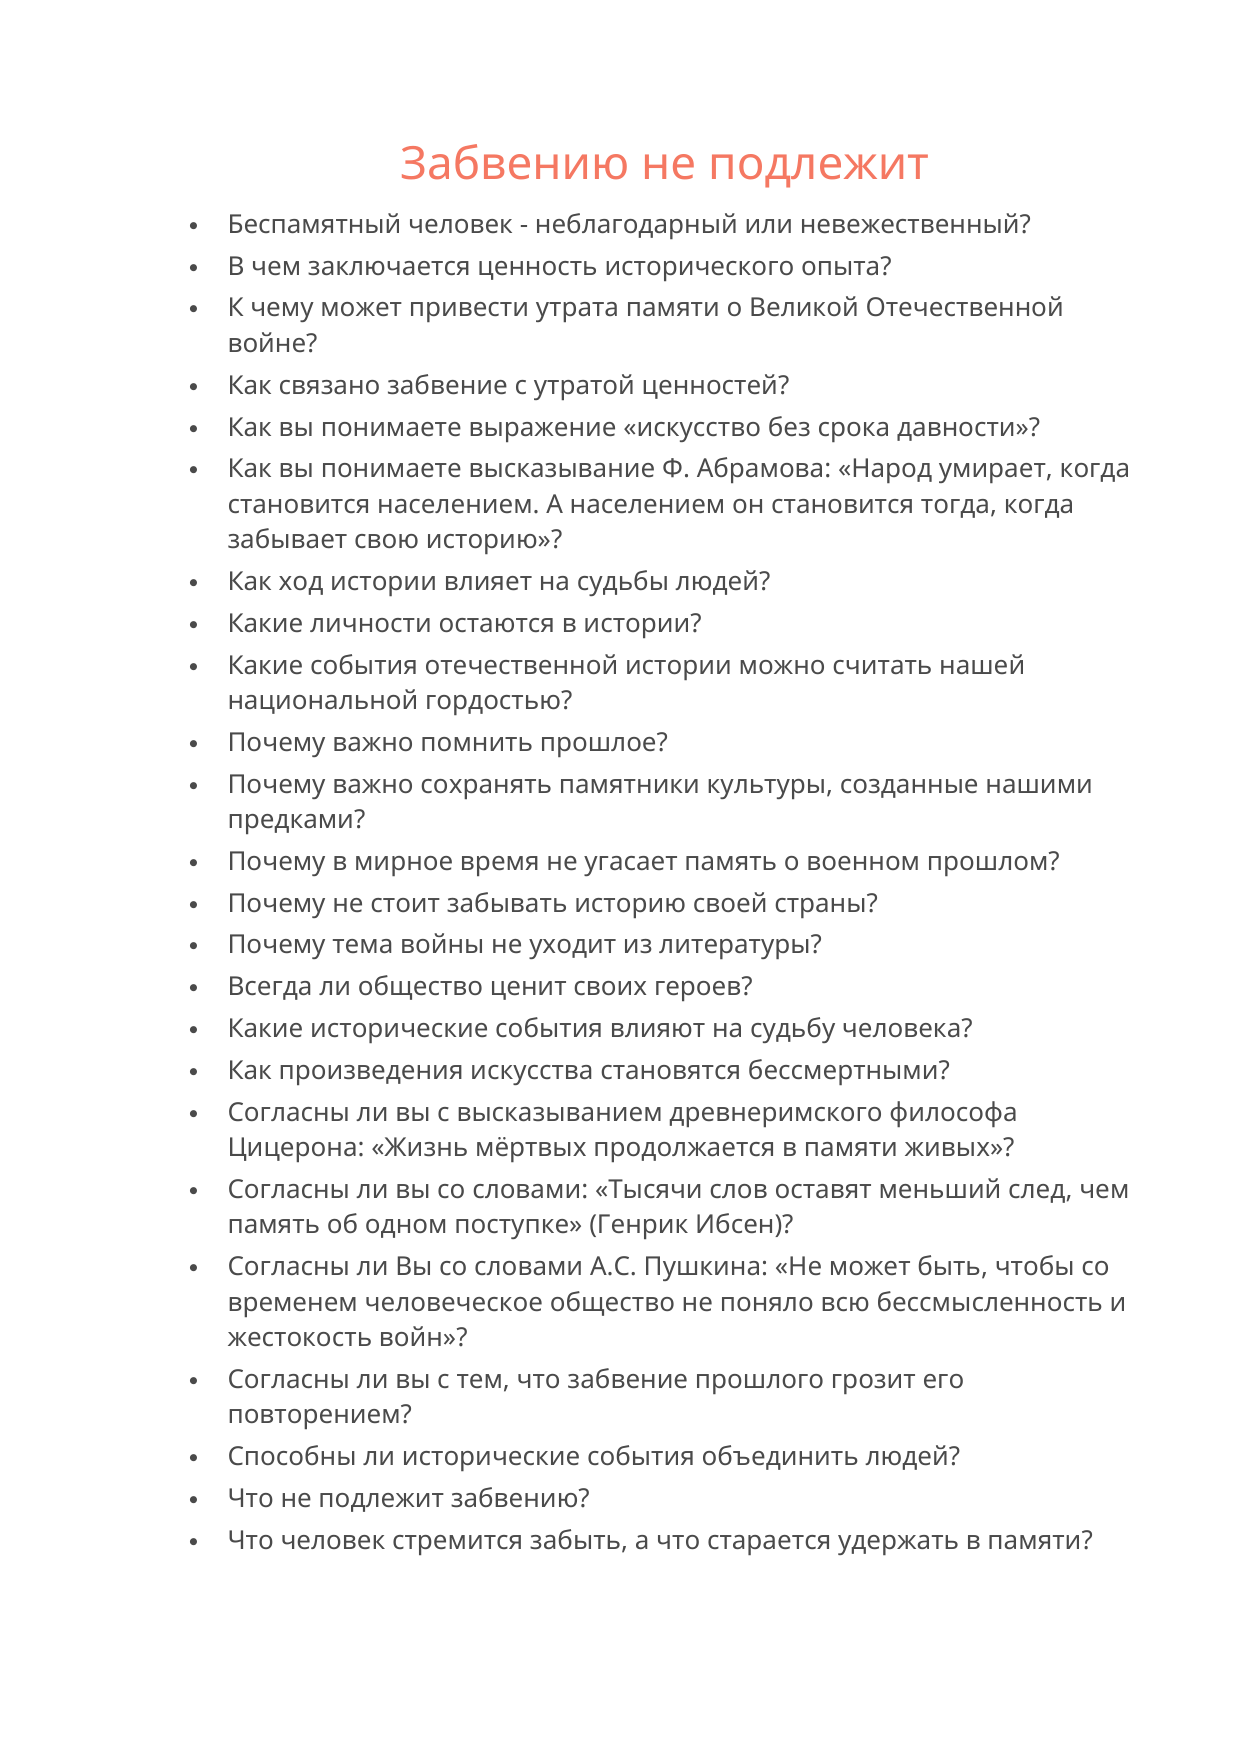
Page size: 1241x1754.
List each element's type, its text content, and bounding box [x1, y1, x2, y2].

list Почему важно помнить прошлое? [190, 723, 1152, 759]
list Согласны ли вы с тем, что забвение прошлого грозит его повторением? [190, 1361, 1152, 1432]
list Почему не стоит забывать историю своей страны? [190, 884, 1152, 920]
list Какие исторические события влияют на судьбу человека? [190, 1010, 1152, 1045]
list Как вы понимаете выражение «искусство без срока давности»? [190, 408, 1152, 444]
text Забвению не подлежит [190, 131, 1139, 193]
list Способны ли исторические события объединить людей? [190, 1438, 1152, 1473]
list Всегда ли общество ценит своих героев? [190, 968, 1152, 1003]
list Как ход истории влияет на судьбы людей? [190, 563, 1152, 598]
list В чем заключается ценность исторического опыта? [190, 247, 1152, 283]
list Почему тема войны не уходит из литературы? [190, 926, 1152, 962]
list Почему важно сохранять памятники культуры, созданные нашими предками? [190, 765, 1152, 836]
list Как связано забвение с утратой ценностей? [190, 366, 1152, 402]
list Что не подлежит забвению? [190, 1480, 1152, 1515]
list Как вы понимаете высказывание Ф. Абрамова: «Народ умирает, когда становится населением. А населением он становится тогда, когда забывает свою историю»? [190, 450, 1152, 556]
list Согласны ли вы с высказыванием древнеримского философа Цицерона: «Жизнь мёртвых продолжается в памяти живых»? [190, 1093, 1152, 1164]
list Беспамятный человек - неблагодарный или невежественный? [190, 206, 1152, 241]
list Что человек стремится забыть, а что старается удержать в памяти? [190, 1521, 1152, 1557]
list Какие события отечественной истории можно считать нашей национальной гордостью? [190, 646, 1152, 717]
list Как произведения искусства становятся бессмертными? [190, 1051, 1152, 1087]
list Согласны ли вы со словами: «Тысячи слов оставят меньший след, чем память об одном поступке» (Генрик Ибсен)? [190, 1171, 1152, 1242]
list Какие личности остаются в истории? [190, 604, 1152, 640]
list Согласны ли Вы со словами А.С. Пушкина: «Не может быть, чтобы со временем человеческое общество не поняло всю бессмысленность и жестокость войн»? [190, 1248, 1152, 1354]
list К чему может привести утрата памяти о Великой Отечественной войне? [190, 289, 1152, 360]
list Почему в мирное время не угасает память о военном прошлом? [190, 843, 1152, 878]
